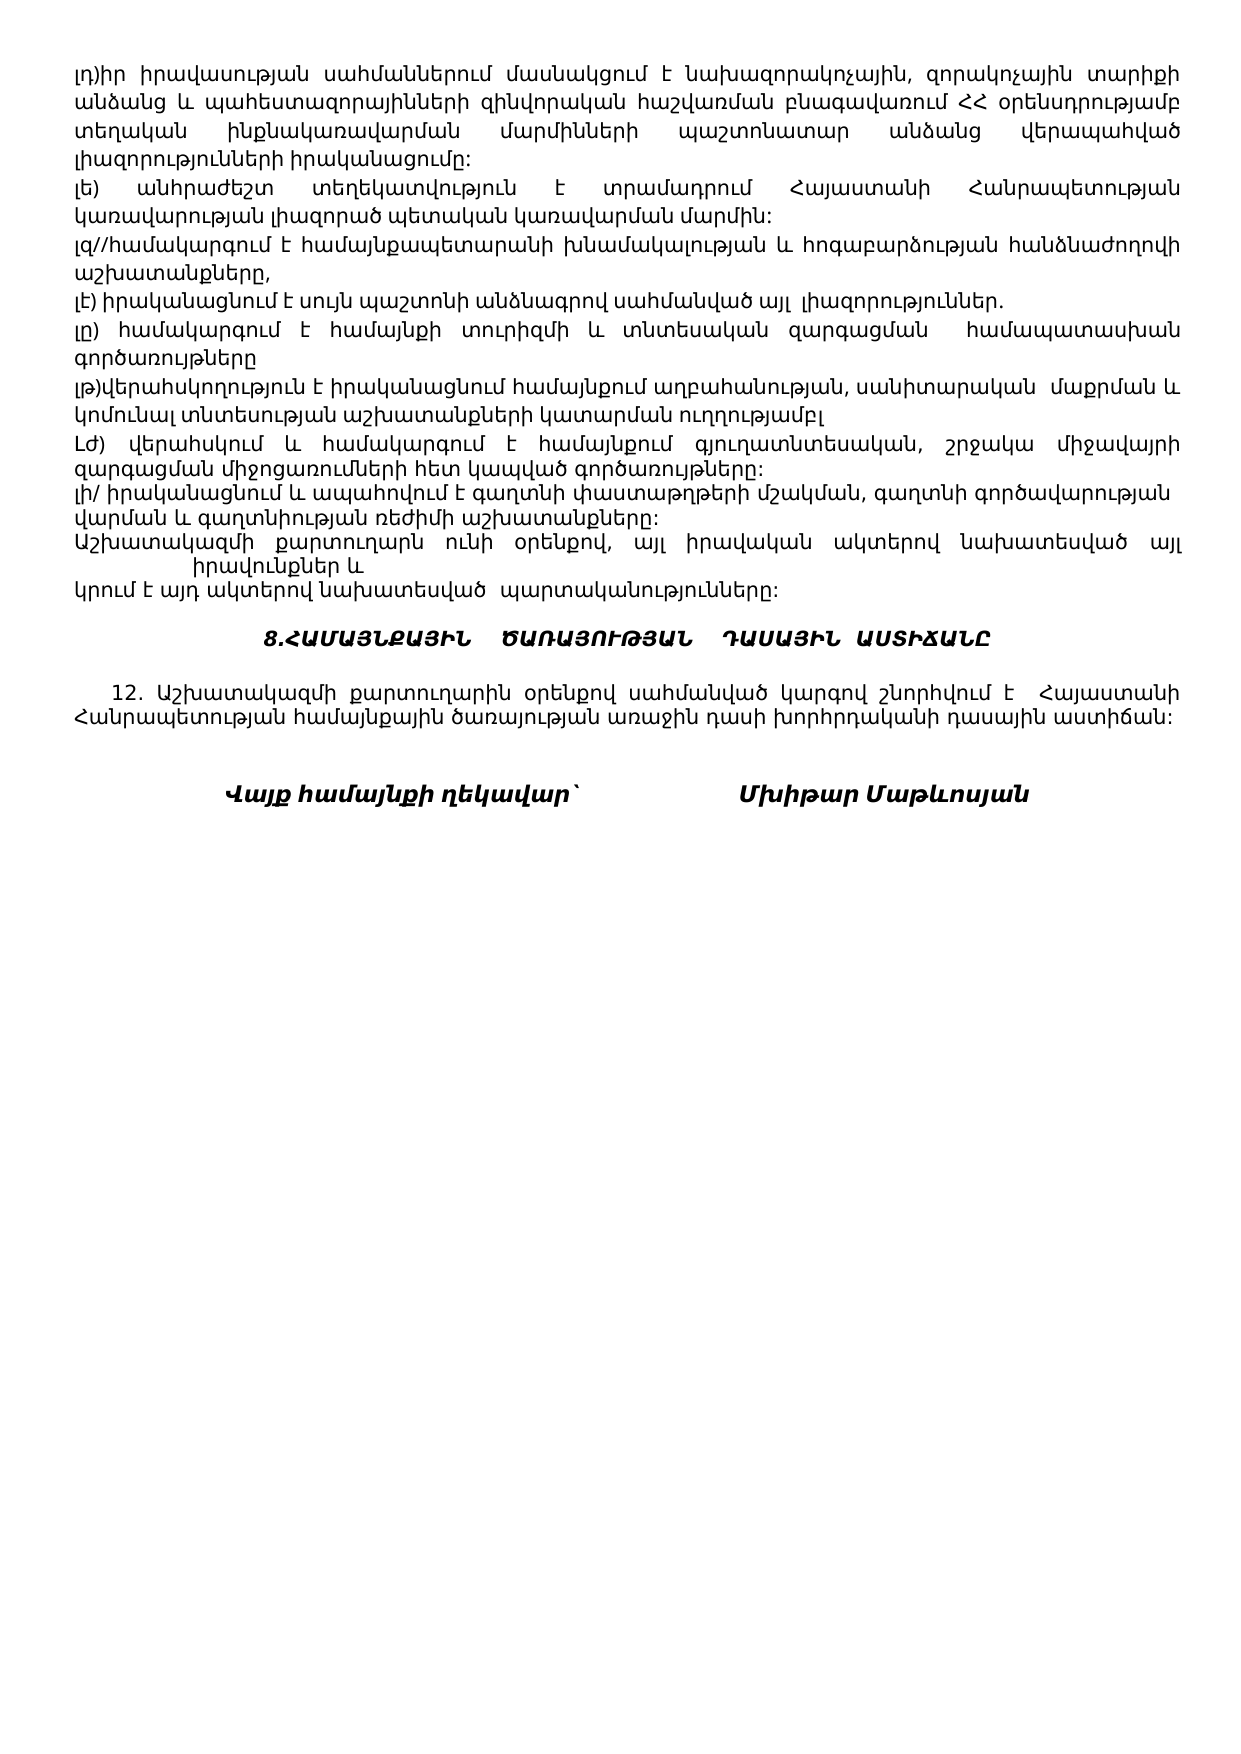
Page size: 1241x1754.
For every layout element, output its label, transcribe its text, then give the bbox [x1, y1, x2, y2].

text լը) համակարգում է համայնքի տուրիզմի և տնտեսական զարգացման համապատասխան գործառույթները [74, 315, 1181, 372]
text Աշխատակազմի քարտուղարն ունի օրենքով, այլ իրավական ակտերով նախատեսված այլ իրավունքներ և [74, 530, 1181, 578]
text լի/ իրականացնում և ապահովում է գաղտնի փաստաթղթերի մշակման, գաղտնի գործավարության վարման և գաղտնիության ռեժիմի աշխատանքները: [74, 481, 1181, 530]
text 12. Աշխատակազմի քարտուղարին օրենքով սահմանված կարգով շնորհվում է Հայաստանի Հանրապետության համայնքային ծառայության առաջին դասի խորհրդականի դասային աստիճան: [74, 681, 1181, 729]
text լէ) իրականացնում է սույն պաշտոնի անձնագրով սահմանված այլ լիազորություններ. [74, 287, 1181, 315]
text Վայք համայնքի ղեկավար` Մխիթար Մաթևոսյան [74, 778, 1181, 809]
text 8.ՀԱՄԱՅՆՔԱՅԻՆ ԾԱՌԱՅՈՒԹՅԱՆ ԴԱՍԱՅԻՆ ԱՍՏԻՃԱՆԸ [74, 627, 1181, 651]
text լզ//համակարգում է համայնքապետարանի խնամակալության և հոգաբարձության հանձնաժողովի աշխատանքները, [74, 230, 1181, 287]
text լե) անհրաժեշտ տեղեկատվություն է տրամադրում Հայաստանի Հանրապետության կառավարության լիազորած պետական կառավարման մարմին: [74, 173, 1181, 230]
text Լժ) վերահսկում և համակարգում է համայնքում գյուղատնտեսական, շրջակա միջավայրի զարգացման միջոցառումների հետ կապված գործառույթները: [74, 429, 1181, 481]
text լթ)վերահսկողություն է իրականացնում համայնքում աղբահանության, սանիտարական մաքրման և կոմունալ տնտեսության աշխատանքների կատարման ուղղությամբլ [74, 372, 1181, 429]
text լդ)իր իրավասության սահմաններում մասնակցում է նախազորակոչային, զորակոչային տարիքի անձանց և պահեստազորայինների զինվորական հաշվառման բնագավառում ՀՀ օրենսդրությամբ տեղական ինքնակառավարման մարմինների պաշտոնատար անձանց վերապահված լիազորությունների իրականացումը: [74, 59, 1181, 173]
text կրում է այդ ակտերով նախատեսված պարտականությունները: [74, 578, 1181, 603]
